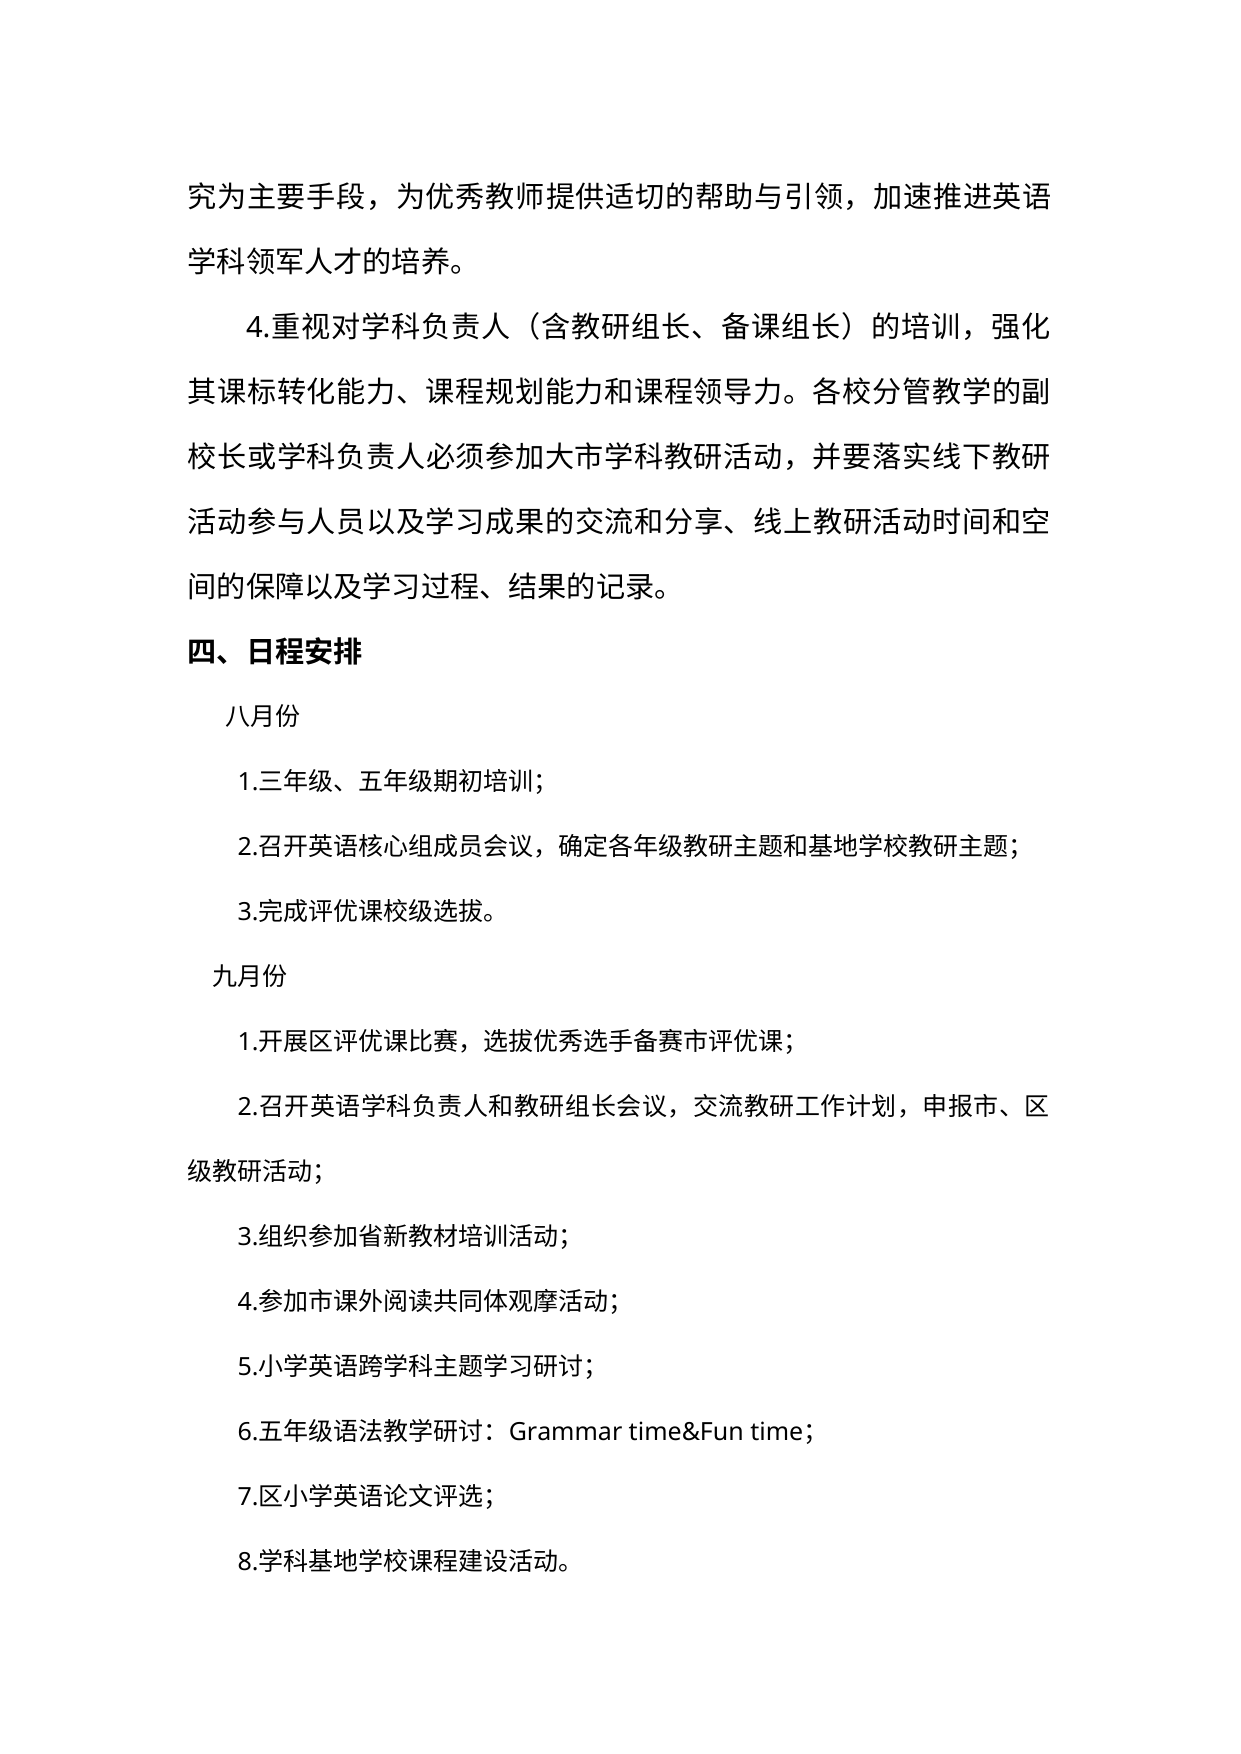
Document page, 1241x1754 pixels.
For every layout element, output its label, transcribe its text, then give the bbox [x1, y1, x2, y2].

text 4.重视对学科负责人（含教研组长、备课组长）的培训，强化其课标转化能力、课程规划能力和课程领导力。各校分管教学的副校长或学科负责人必须参加大市学科教研活动，并要落实线下教研活动参与人员以及学习成果的交流和分享、线上教研活动时间和空间的保障以及学习过程、结果的记录。 [187, 292, 1053, 617]
text 2.召开英语学科负责人和教研组长会议，交流教研工作计划，申报市、区级教研活动； [187, 1072, 1053, 1202]
text 1.开展区评优课比赛，选拔优秀选手备赛市评优课； [187, 1007, 1053, 1072]
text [187, 162, 1053, 292]
text 6.五年级语法教学研讨：Grammar time&Fun time； [187, 1397, 1053, 1462]
text 7.区小学英语论文评选； [187, 1462, 1053, 1527]
text 3.完成评优课校级选拔。 [187, 877, 1053, 942]
text 九月份 [187, 942, 1053, 1007]
text 4.参加市课外阅读共同体观摩活动； [187, 1267, 1053, 1332]
text 四、日程安排 [187, 617, 1053, 682]
text 1.三年级、五年级期初培训； [187, 747, 1053, 812]
text 八月份 [187, 682, 1053, 747]
text 3.组织参加省新教材培训活动； [187, 1202, 1053, 1267]
text 5.小学英语跨学科主题学习研讨； [187, 1332, 1053, 1397]
text 2.召开英语核心组成员会议，确定各年级教研主题和基地学校教研主题； [187, 812, 1053, 877]
text 8.学科基地学校课程建设活动。 [187, 1527, 1053, 1592]
